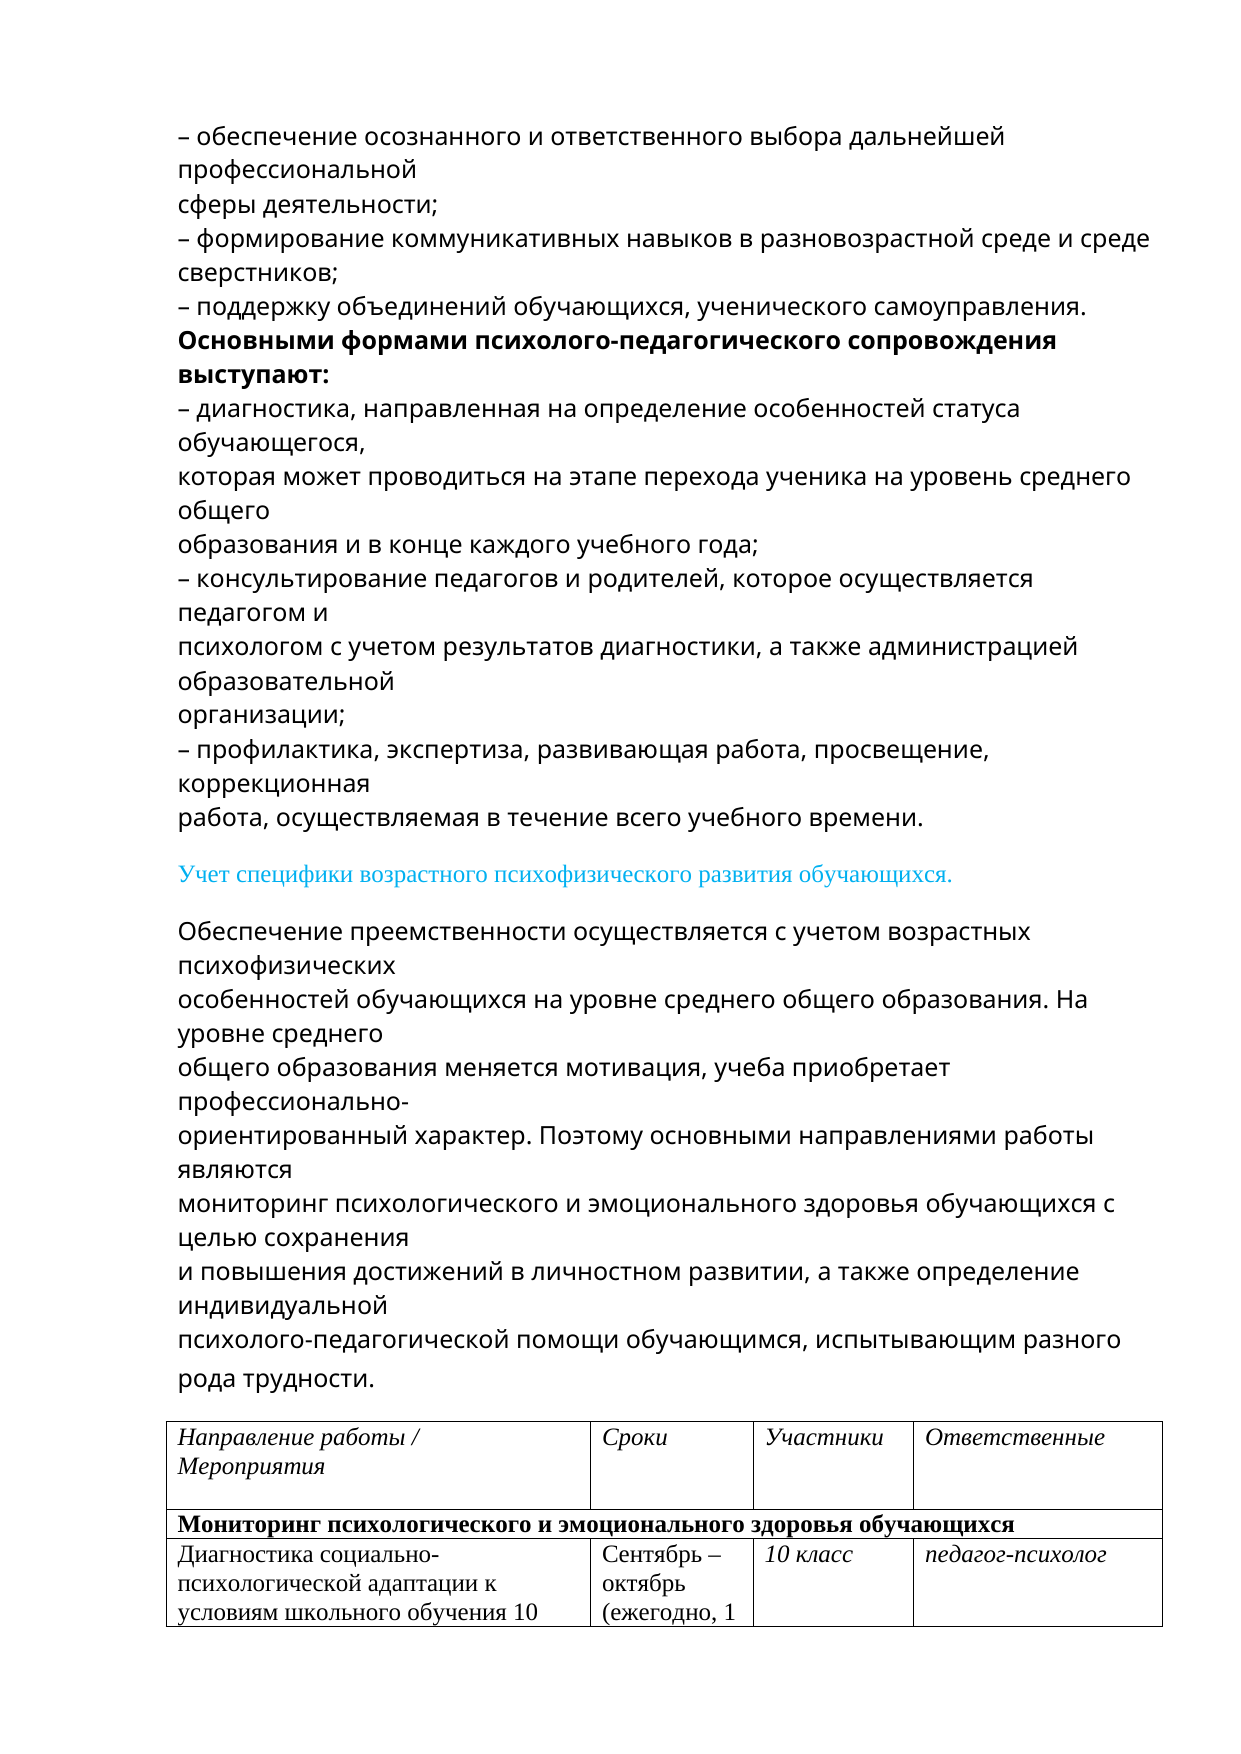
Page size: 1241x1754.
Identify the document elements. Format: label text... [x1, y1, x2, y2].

text – обеспечение осознанного и ответственного выбора дальнейшей профессиональной [177, 118, 1152, 186]
text и повышения достижений в личностном развитии, а также определение индивидуальной [177, 1254, 1152, 1322]
text сверстников; [177, 254, 1152, 288]
text психологом с учетом результатов диагностики, а также администрацией образовательной [177, 629, 1152, 697]
text – поддержку объединений обучающихся, ученического самоуправления. [177, 288, 1152, 322]
table_header Направление работы / Мероприятия [167, 1422, 590, 1508]
text – формирование коммуникативных навыков в разновозрастной среде и среде [177, 220, 1152, 254]
table_cell Мониторинг психологического и эмоционального здоровья обучающихся [167, 1510, 1162, 1538]
text ориентированный характер. Поэтому основными направлениями работы являются [177, 1118, 1152, 1186]
text – диагностика, направленная на определение особенностей статуса обучающегося, [177, 391, 1152, 459]
text особенностей обучающихся на уровне среднего общего образования. На уровне среднего [177, 981, 1152, 1049]
text образования и в конце каждого учебного года; [177, 527, 1152, 561]
text которая может проводиться на этапе перехода ученика на уровень среднего общего [177, 459, 1152, 527]
table_header Участники [754, 1422, 913, 1508]
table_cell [591, 1539, 753, 1626]
table_header Сроки [591, 1422, 753, 1508]
text сферы деятельности; [177, 186, 1152, 220]
picture [218, 871, 223, 880]
text общего образования меняется мотивация, учеба приобретает профессионально- [177, 1049, 1152, 1118]
text Основными формами психолого-педагогического сопровождения выступают: [177, 322, 1152, 391]
text – консультирование педагогов и родителей, которое осуществляется педагогом и [177, 561, 1152, 629]
table_header Ответственные [914, 1422, 1162, 1508]
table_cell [167, 1539, 590, 1626]
text организации; [177, 697, 1152, 731]
table_cell педагог-психолог [914, 1539, 1162, 1626]
text работа, осуществляемая в течение всего учебного времени. [177, 799, 1152, 833]
text Учет специфики возрастного психофизического развития обучающихся. [177, 859, 1152, 888]
text психолого-педагогической помощи обучающимся, испытывающим разного рода трудности. [177, 1322, 1152, 1395]
text – профилактика, экспертиза, развивающая работа, просвещение, коррекционная [177, 731, 1152, 799]
text мониторинг психологического и эмоционального здоровья обучающихся с целью сохранения [177, 1186, 1152, 1254]
table_cell 10 класс [754, 1539, 913, 1626]
text Обеспечение преемственности осуществляется с учетом возрастных психофизических [177, 913, 1152, 981]
